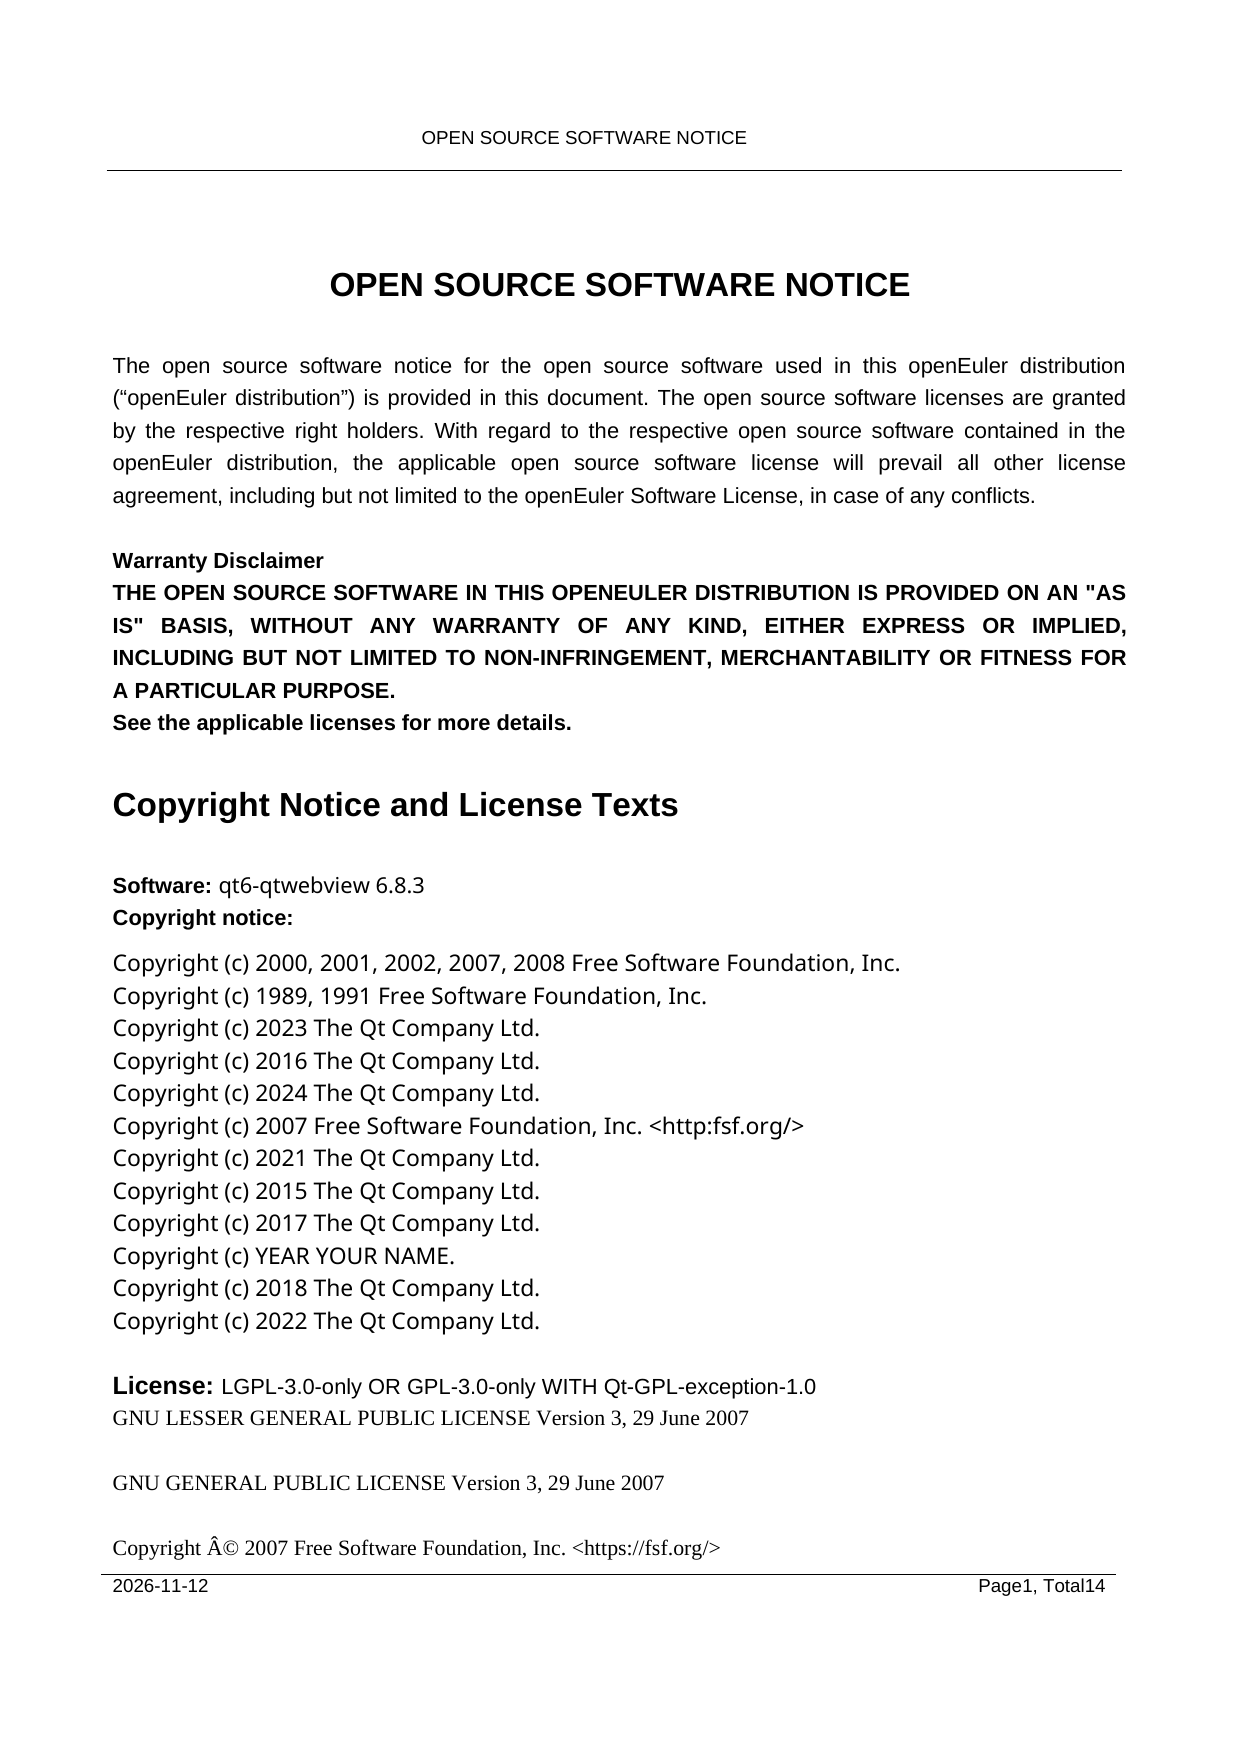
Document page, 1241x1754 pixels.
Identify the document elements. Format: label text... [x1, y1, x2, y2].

text Warranty Disclaimer [112, 544, 1128, 576]
text License: LGPL-3.0-only OR GPL-3.0-only WITH Qt-GPL-exception-1.0 [112, 1369, 1128, 1402]
text Copyright Notice and License Texts [112, 771, 1128, 836]
text The open source software notice for the open source software used in this openEuler distribution (“openEuler distribution”) is provided in this document. The open source software licenses are granted by the respective right holders. With regard to the respective open source software contained in the openEuler distribution, the applicable open source software license will prevail all other license agreement, including but not limited to the openEuler Software License, in case of any conflicts. [112, 349, 1128, 511]
text OPEN SOURCE SOFTWARE NOTICE [112, 251, 1128, 316]
text THE OPEN SOURCE SOFTWARE IN THIS OPENEULER DISTRIBUTION IS PROVIDED ON AN "AS IS" BASIS, WITHOUT ANY WARRANTY OF ANY KIND, EITHER EXPRESS OR IMPLIED, INCLUDING BUT NOT LIMITED TO NON-INFRINGEMENT, MERCHANTABILITY OR FITNESS FOR A PARTICULAR PURPOSE. See the applicable licenses for more details. [112, 576, 1128, 739]
text Copyright (c) 2000, 2001, 2002, 2007, 2008 Free Software Foundation, Inc. Copyright (c) 1989, 1991 Free Software Foundation, Inc. Copyright (c) 2023 The Qt Company Ltd. Copyright (c) 2016 The Qt Company Ltd. Copyright (c) 2024 The Qt Company Ltd. Copyright (c) 2007 Free Software Foundation, Inc. <http:fsf.org/> Copyright (c) 2021 The Qt Company Ltd. Copyright (c) 2015 The Qt Company Ltd. Copyright (c) 2017 The Qt Company Ltd. Copyright (c) YEAR YOUR NAME. Copyright (c) 2018 The Qt Company Ltd. Copyright (c) 2022 The Qt Company Ltd. [112, 947, 1128, 1369]
title Software: qt6-qtwebview 6.8.3 [112, 869, 1128, 901]
text Copyright notice: [112, 901, 1128, 934]
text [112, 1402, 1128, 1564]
